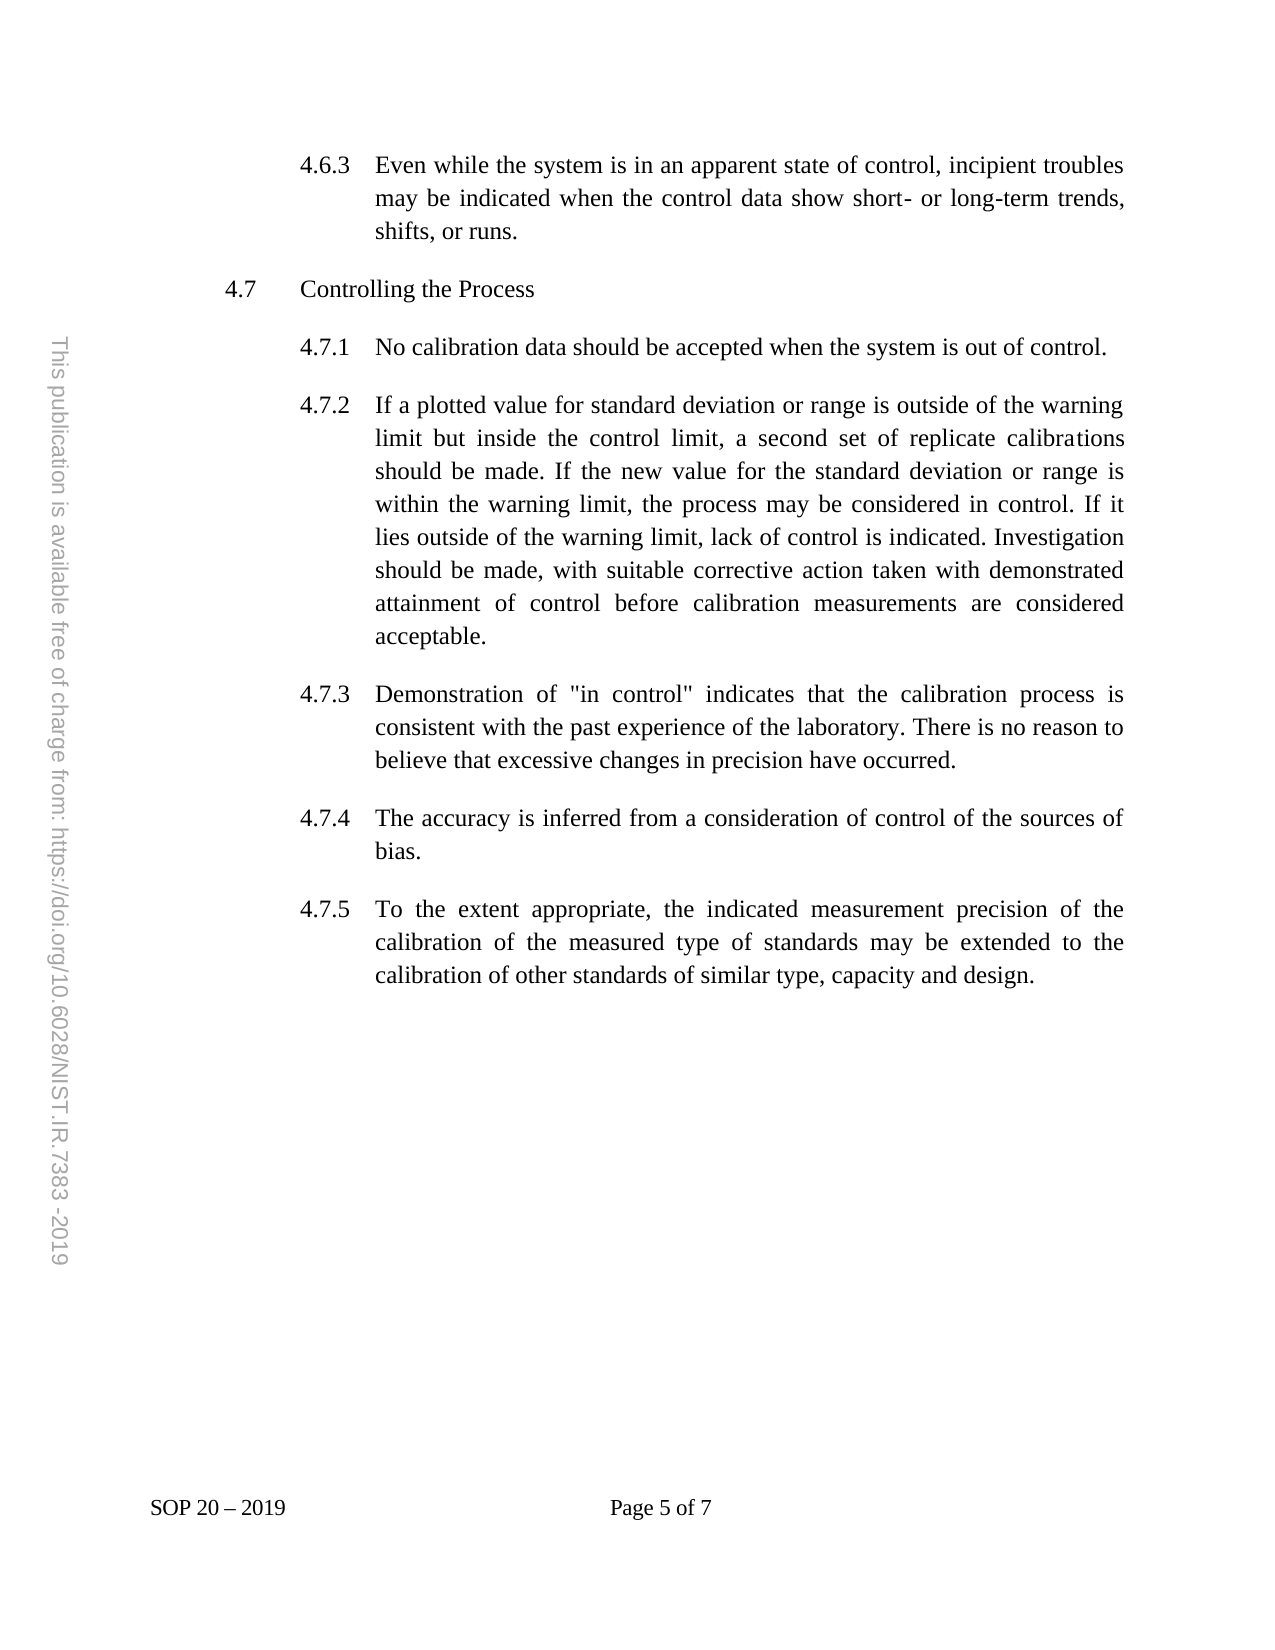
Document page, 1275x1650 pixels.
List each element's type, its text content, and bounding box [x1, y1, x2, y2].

subtitle No calibration data should be accepted when the system is out of control. [300, 332, 1125, 361]
subtitle The accuracy is inferred from a consideration of control of the sources of bias. [300, 803, 1125, 865]
subtitle Even while the system is in an apparent state of control, incipient troubles may be indicated when the control data show short- or long-term trends, shifts, or runs. [300, 150, 1125, 245]
subtitle Demonstration of "in control" indicates that the calibration process is consistent with the past experience of the laboratory. There is no reason to believe that excessive changes in precision have occurred. [300, 679, 1125, 774]
subtitle If a plotted value for standard deviation or range is outside of the warning limit but inside the control limit, a second set of replicate calibrations should be made. If the new value for the standard deviation or range is within the warning limit, the process may be considered in control. If it lies outside of the warning limit, lack of control is indicated. Investigation should be made, with suitable corrective action taken with demonstrated attainment of control before calibration measurements are considered acceptable. [300, 390, 1125, 650]
subtitle Controlling the Process [225, 274, 1125, 303]
subtitle To the extent appropriate, the indicated measurement precision of the calibration of the measured type of standards may be extended to the calibration of other standards of similar type, capacity and design. [300, 894, 1125, 989]
